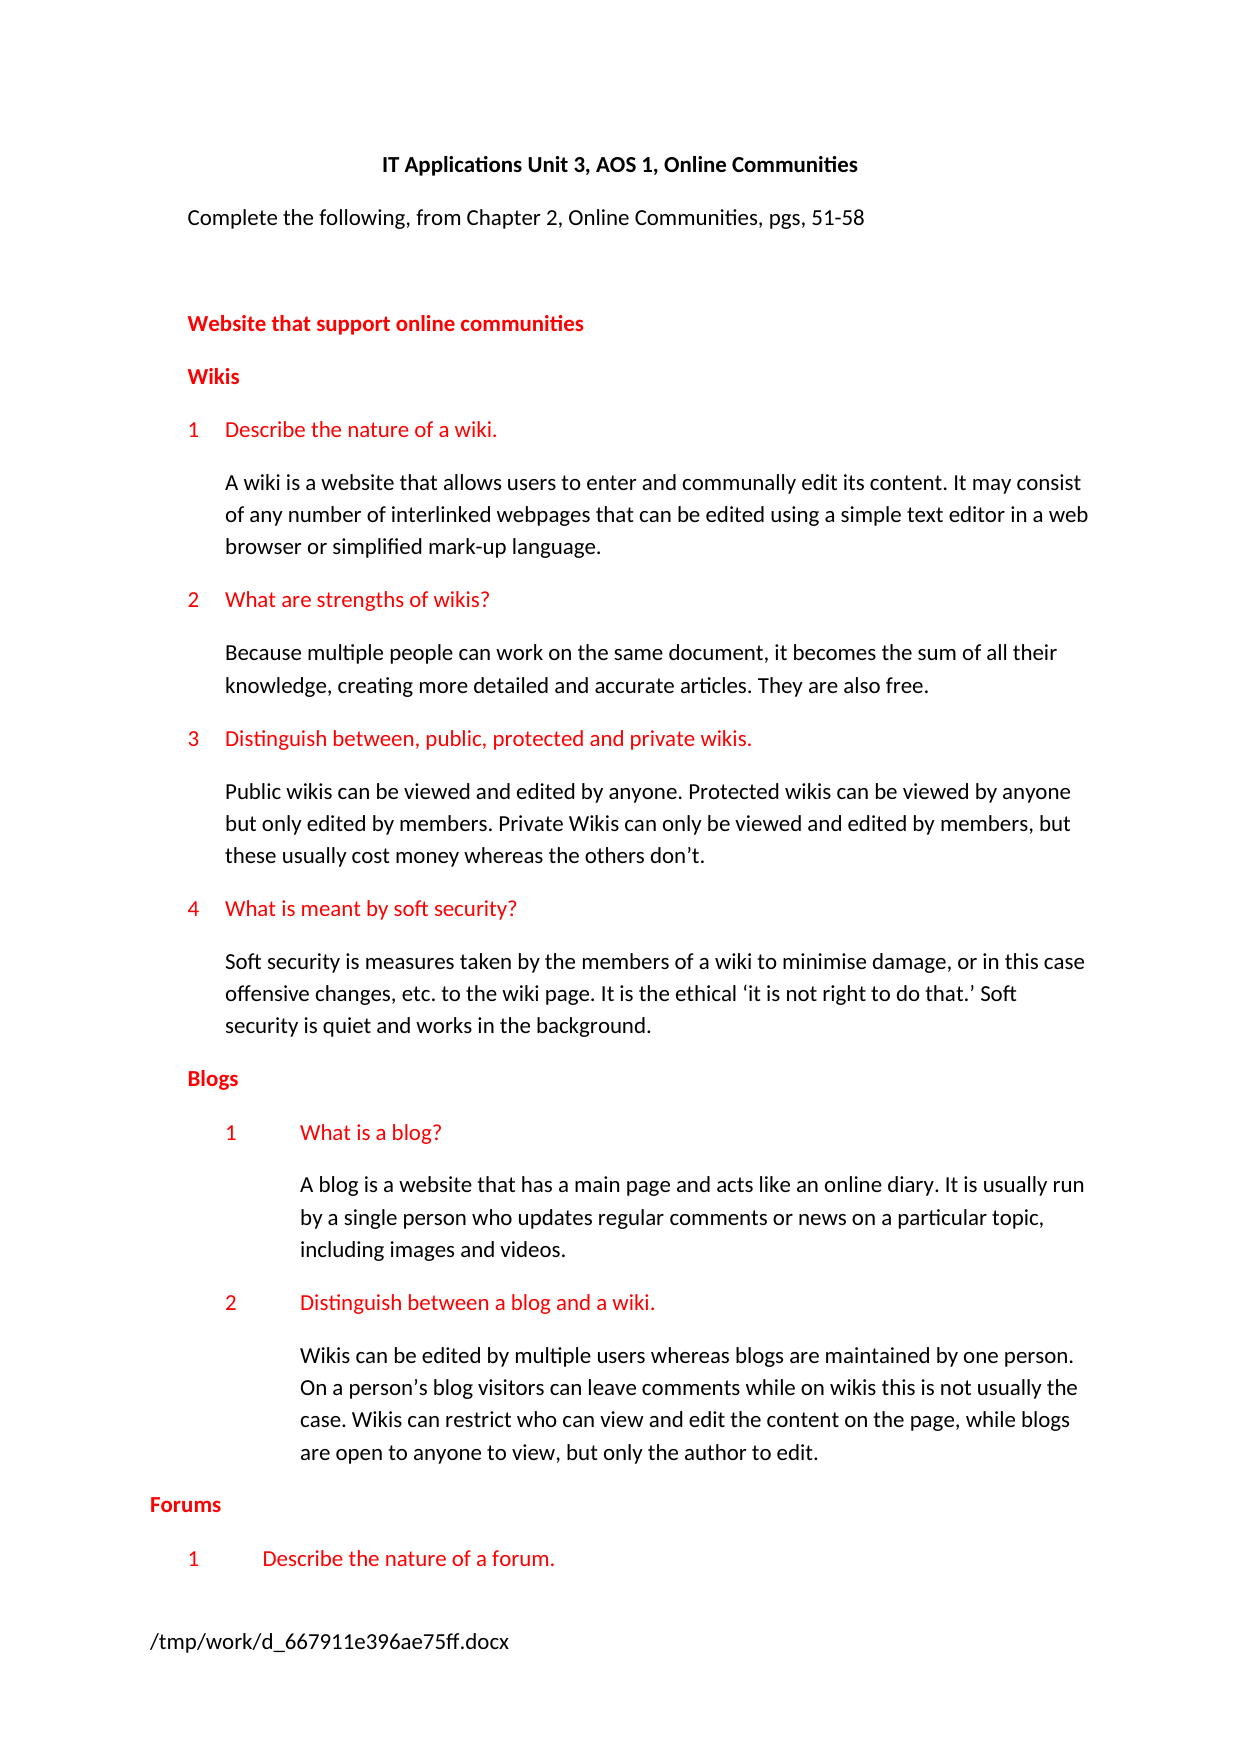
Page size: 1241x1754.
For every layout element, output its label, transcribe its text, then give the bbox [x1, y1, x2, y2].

list A blog is a website that has a main page and acts like an online diary. It is usually run by a single person who updates regular comments or news on a particular topic, including images and videos. [300, 1171, 1090, 1263]
list Distinguish between, public, protected and private wikis. [187, 724, 1090, 752]
list What is a blog? [225, 1118, 1090, 1146]
list Describe the nature of a wiki. [187, 415, 1090, 443]
text Public wikis can be viewed and edited by anyone. Protected wikis can be viewed by anyone but only edited by members. Private Wikis can only be viewed and edited by members, but these usually cost money whereas the others don’t. [225, 777, 1090, 869]
list Wikis [187, 362, 1090, 390]
list Distinguish between a blog and a wiki. [225, 1288, 1090, 1316]
list Describe the nature of a forum. [187, 1544, 1090, 1572]
list What is meant by soft security? [187, 894, 1090, 922]
list A wiki is a website that allows users to enter and communally edit its content. It may consist of any number of interlinked webpages that can be edited using a simple text editor in a web browser or simplified mark-up language. [225, 468, 1090, 561]
text Because multiple people can work on the same document, it becomes the sum of all their knowledge, creating more detailed and accurate articles. They are also free. [225, 638, 1090, 699]
text Wikis can be edited by multiple users whereas blogs are maintained by one person. On a person’s blog visitors can leave comments while on wikis this is not usually the case. Wikis can restrict who can view and edit the content on the page, while blogs are open to anyone to view, but only the author to edit. [300, 1341, 1090, 1466]
list Forums [150, 1491, 1090, 1519]
list Blogs [187, 1064, 1090, 1093]
list Website that support online communities [187, 309, 1090, 337]
list What are strengths of wikis? [187, 586, 1090, 613]
text Soft security is measures taken by the members of a wiki to minimise damage, or in this case offensive changes, etc. to the wiki page. It is the ethical ‘it is not right to do that.’ Soft security is quiet and works in the background. [225, 947, 1090, 1039]
text IT Applications Unit 3, AOS 1, Online Communities [150, 150, 1090, 178]
list Complete the following, from Chapter 2, Online Communities, pgs, 51-58 [187, 203, 1090, 231]
